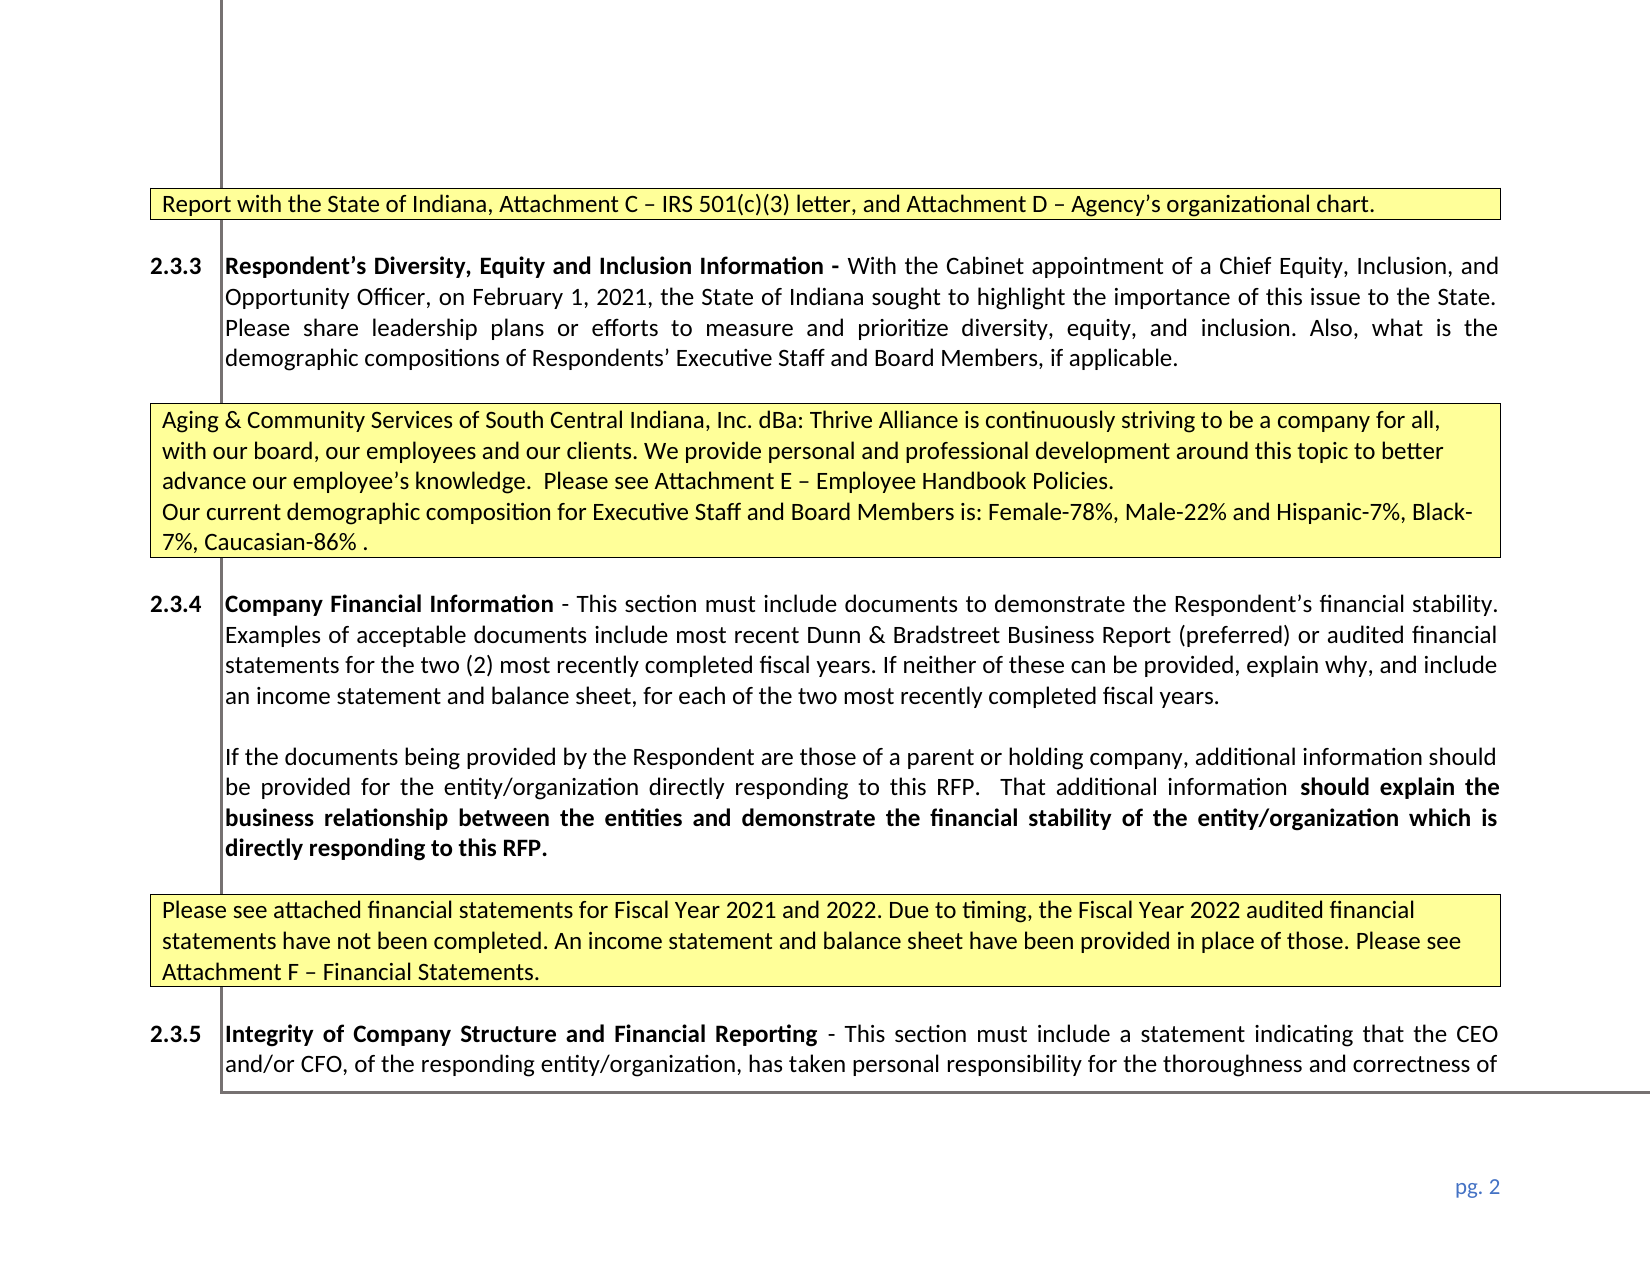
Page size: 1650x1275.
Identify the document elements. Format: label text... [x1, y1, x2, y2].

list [150, 1018, 1500, 1079]
list Company Financial Information - This section must include documents to demonstrate the Respondent’s financial stability. Examples of acceptable documents include most recent Dunn & Bradstreet Business Report (preferred) or audited financial statements for the two (2) most recently completed fiscal years. If neither of these can be provided, explain why, and include an income statement and balance sheet, for each of the two most recently completed fiscal years. [150, 588, 1500, 711]
table_header Aging & Community Services of South Central Indiana, Inc. dBa: Thrive Alliance is continuously striving to be a company for all, with our board, our employees and our clients. We provide personal and professional development around this topic to better advance our employee’s knowledge. Please see Attachment E – Employee Handbook Policies. Our current demographic composition for Executive Staff and Board Members is: Female-78%, Male-22% and Hispanic-7%, Black-7%, Caucasian-86% . [151, 404, 1500, 557]
text If the documents being provided by the Respondent are those of a parent or holding company, additional information should be provided for the entity/organization directly responding to this RFP. That additional information should explain the business relationship between the entities and demonstrate the financial stability of the entity/organization which is directly responding to this RFP. [225, 741, 1500, 863]
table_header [151, 189, 1500, 219]
list Respondent’s Diversity, Equity and Inclusion Information - With the Cabinet appointment of a Chief Equity, Inclusion, and Opportunity Officer, on February 1, 2021, the State of Indiana sought to highlight the importance of this issue to the State. Please share leadership plans or efforts to measure and prioritize diversity, equity, and inclusion. Also, what is the demographic compositions of Respondents’ Executive Staff and Board Members, if applicable. [150, 251, 1500, 373]
table_header Please see attached financial statements for Fiscal Year 2021 and 2022. Due to timing, the Fiscal Year 2022 audited financial statements have not been completed. An income statement and balance sheet have been provided in place of those. Please see Attachment F – Financial Statements. [151, 895, 1500, 986]
